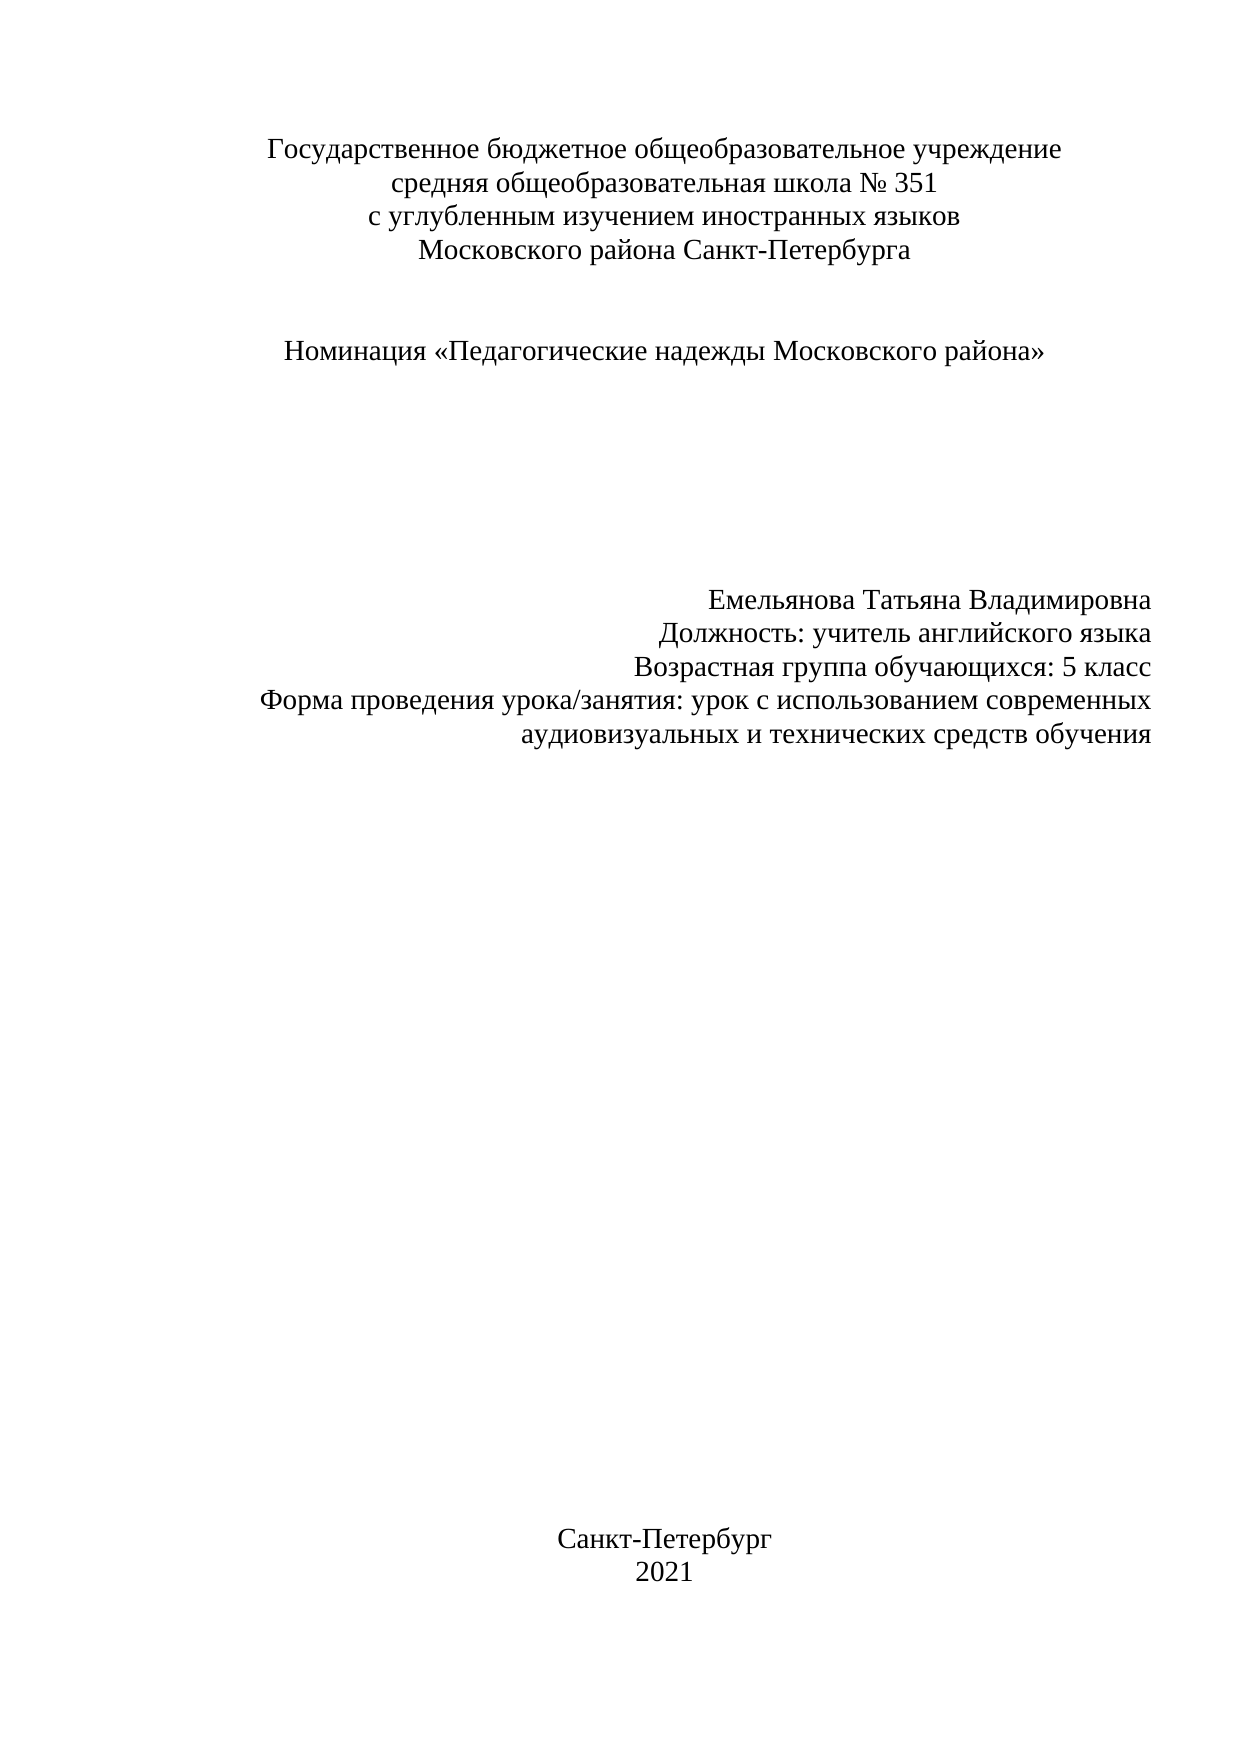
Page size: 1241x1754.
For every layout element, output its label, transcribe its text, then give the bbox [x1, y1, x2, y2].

text Государственное бюджетное общеобразовательное учреждение [177, 131, 1152, 165]
text Московского района Санкт-Петербурга [177, 232, 1152, 266]
text Емельянова Татьяна Владимировна [177, 582, 1152, 615]
text Возрастная группа обучающихся: 5 класс [177, 649, 1152, 682]
text Форма проведения урока/занятия: урок с использованием современных аудиовизуальных и технических средств обучения [177, 682, 1152, 749]
text 2021 [177, 1554, 1152, 1588]
text средняя общеобразовательная школа № 351 [177, 165, 1152, 198]
text с углубленным изучением иностранных языков [177, 198, 1152, 232]
text Должность: учитель английского языка [177, 615, 1152, 649]
text Номинация «Педагогические надежды Московского района» [177, 333, 1152, 366]
text Санкт-Петербург [177, 1521, 1152, 1554]
